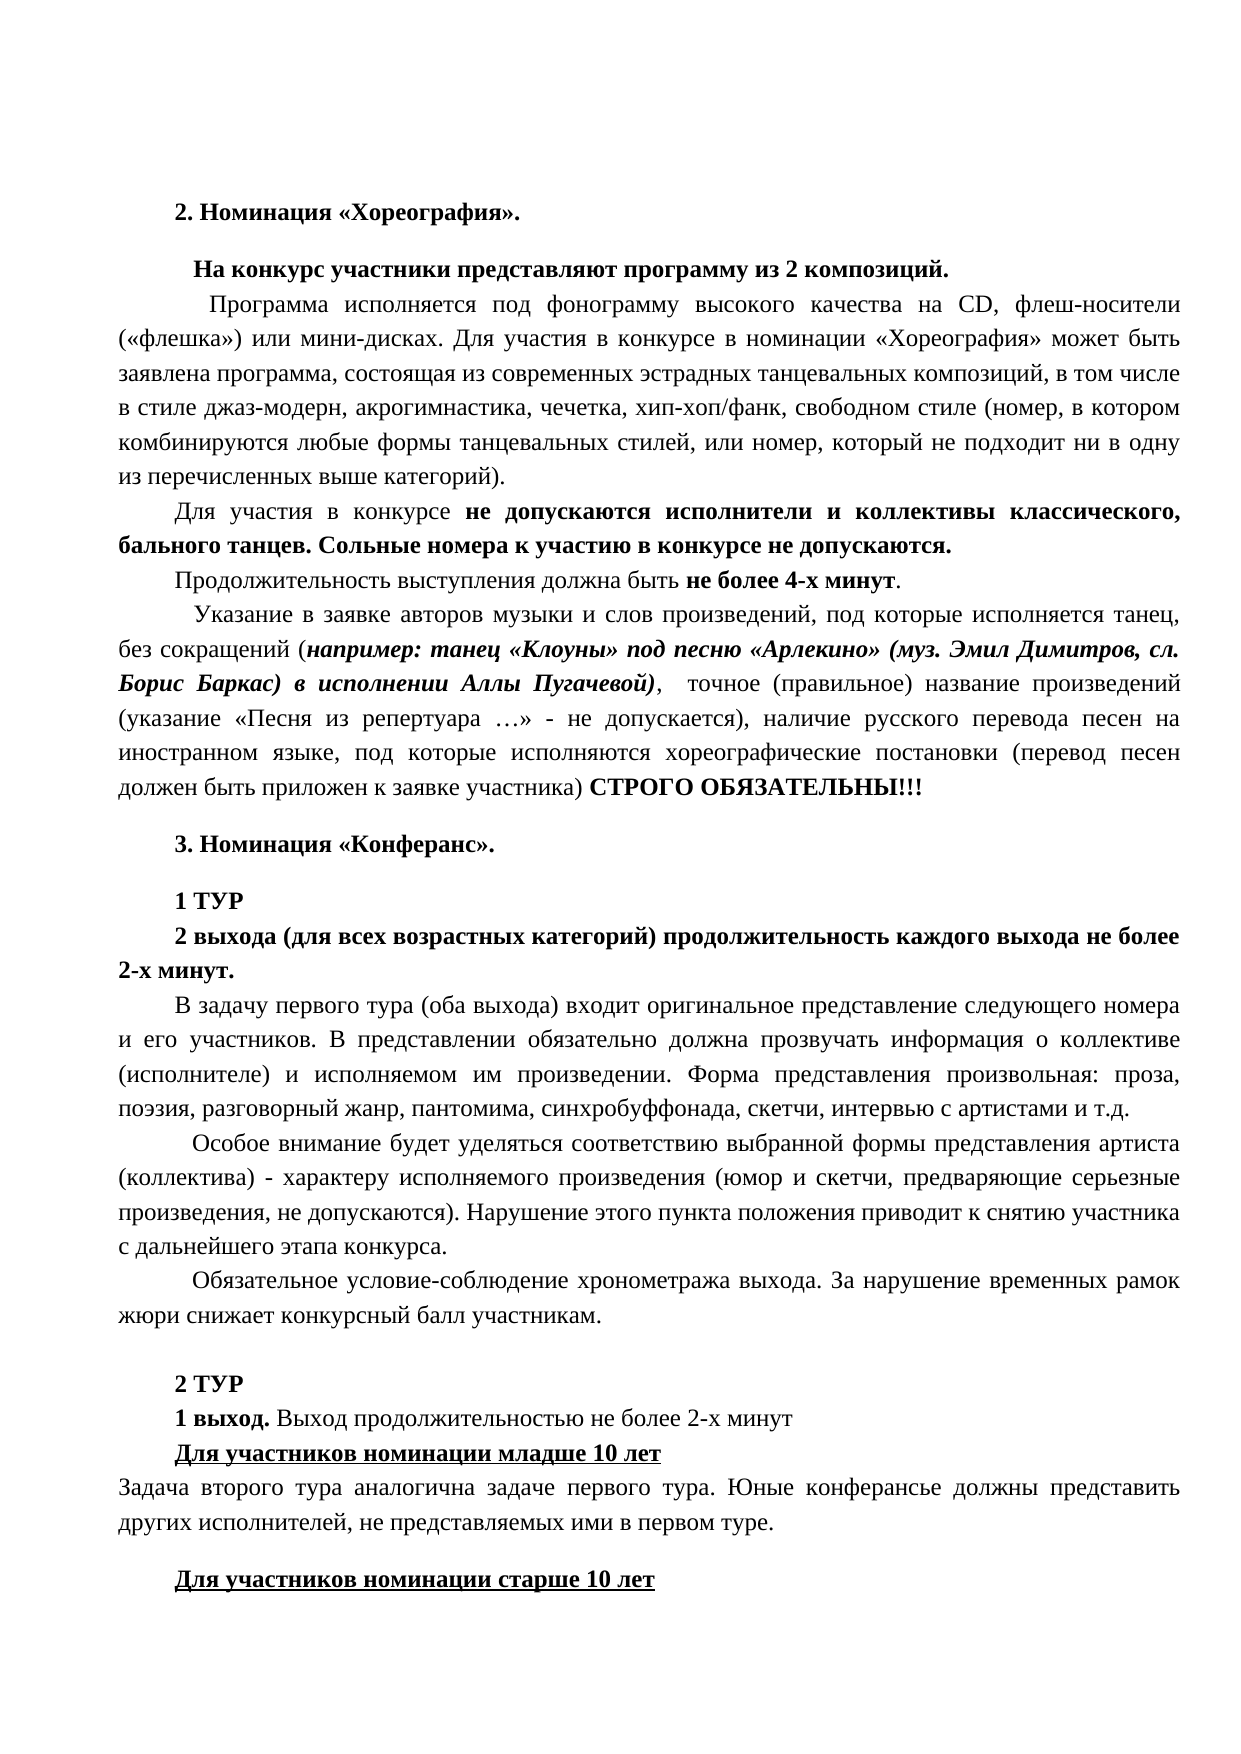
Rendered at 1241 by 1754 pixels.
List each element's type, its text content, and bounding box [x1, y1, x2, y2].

text 2. Номинация «Хореография». [118, 197, 1181, 226]
text Особое внимание будет уделяться соответствию выбранной формы представления артиста (коллектива) - характеру исполняемого произведения (юмор и скетчи, предваряющие серьезные произведения, не допускаются). Нарушение этого пункта положения приводит к снятию участника с дальнейшего этапа конкурса. [118, 1128, 1181, 1260]
text Указание в заявке авторов музыки и слов произведений, под которые исполняется танец, без сокращений (например: танец «Клоуны» под песню «Арлекино» (муз. Эмил Димитров, сл. Борис Баркас) в исполнении Аллы Пугачевой), точное (правильное) название произведений (указание «Песня из репертуара …» - не допускается), наличие русского перевода песен на иностранном языке, под которые исполняются хореографические постановки (перевод песен должен быть приложен к заявке участника) СТРОГО ОБЯЗАТЕЛЬНЫ!!! [118, 599, 1181, 800]
text 2 ТУР [118, 1369, 1181, 1398]
text 1 выход. Выход продолжительностью не более 2-х минут [118, 1403, 1181, 1432]
text Обязательное условие-соблюдение хронометража выхода. За нарушение временных рамок жюри снижает конкурсный балл участникам. [118, 1266, 1181, 1329]
text На конкурс участники представляют программу из 2 композиций. [118, 254, 1181, 283]
text Программа исполняется под фонограмму высокого качества на CD, флеш-носители («флешка») или мини-дисках. Для участия в конкурсе в номинации «Хореография» может быть заявлена программа, состоящая из современных эстрадных танцевальных композиций, в том числе в стиле джаз-модерн, акрогимнастика, чечетка, хип-хоп/фанк, свободном стиле (номер, в котором комбинируются любые формы танцевальных стилей, или номер, который не подходит ни в одну из перечисленных выше категорий). [118, 289, 1181, 490]
text В задачу первого тура (оба выхода) входит оригинальное представление следующего номера и его участников. В представлении обязательно должна прозвучать информация о коллективе (исполнителе) и исполняемом им произведении. Форма представления произвольная: проза, поэзия, разговорный жанр, пантомима, синхробуффонада, скетчи, интервью с артистами и т.д. [118, 990, 1181, 1122]
text Задача второго тура аналогична задаче первого тура. Юные конферансье должны представить других исполнителей, не представляемых ими в первом туре. [118, 1472, 1181, 1536]
text Для участия в конкурсе не допускаются исполнители и коллективы классического, бального танцев. Сольные номера к участию в конкурсе не допускаются. [118, 496, 1181, 559]
text 3. Номинация «Конферанс». [118, 829, 1181, 858]
text Для участников номинации младше 10 лет [118, 1438, 1181, 1467]
text 2 выхода (для всех возрастных категорий) продолжительность каждого выхода не более 2-х минут. [118, 921, 1181, 984]
text Продолжительность выступления должна быть не более 4-х минут. [118, 565, 1181, 593]
text 1 ТУР [118, 886, 1181, 915]
text Для участников номинации старше 10 лет [118, 1564, 1181, 1593]
